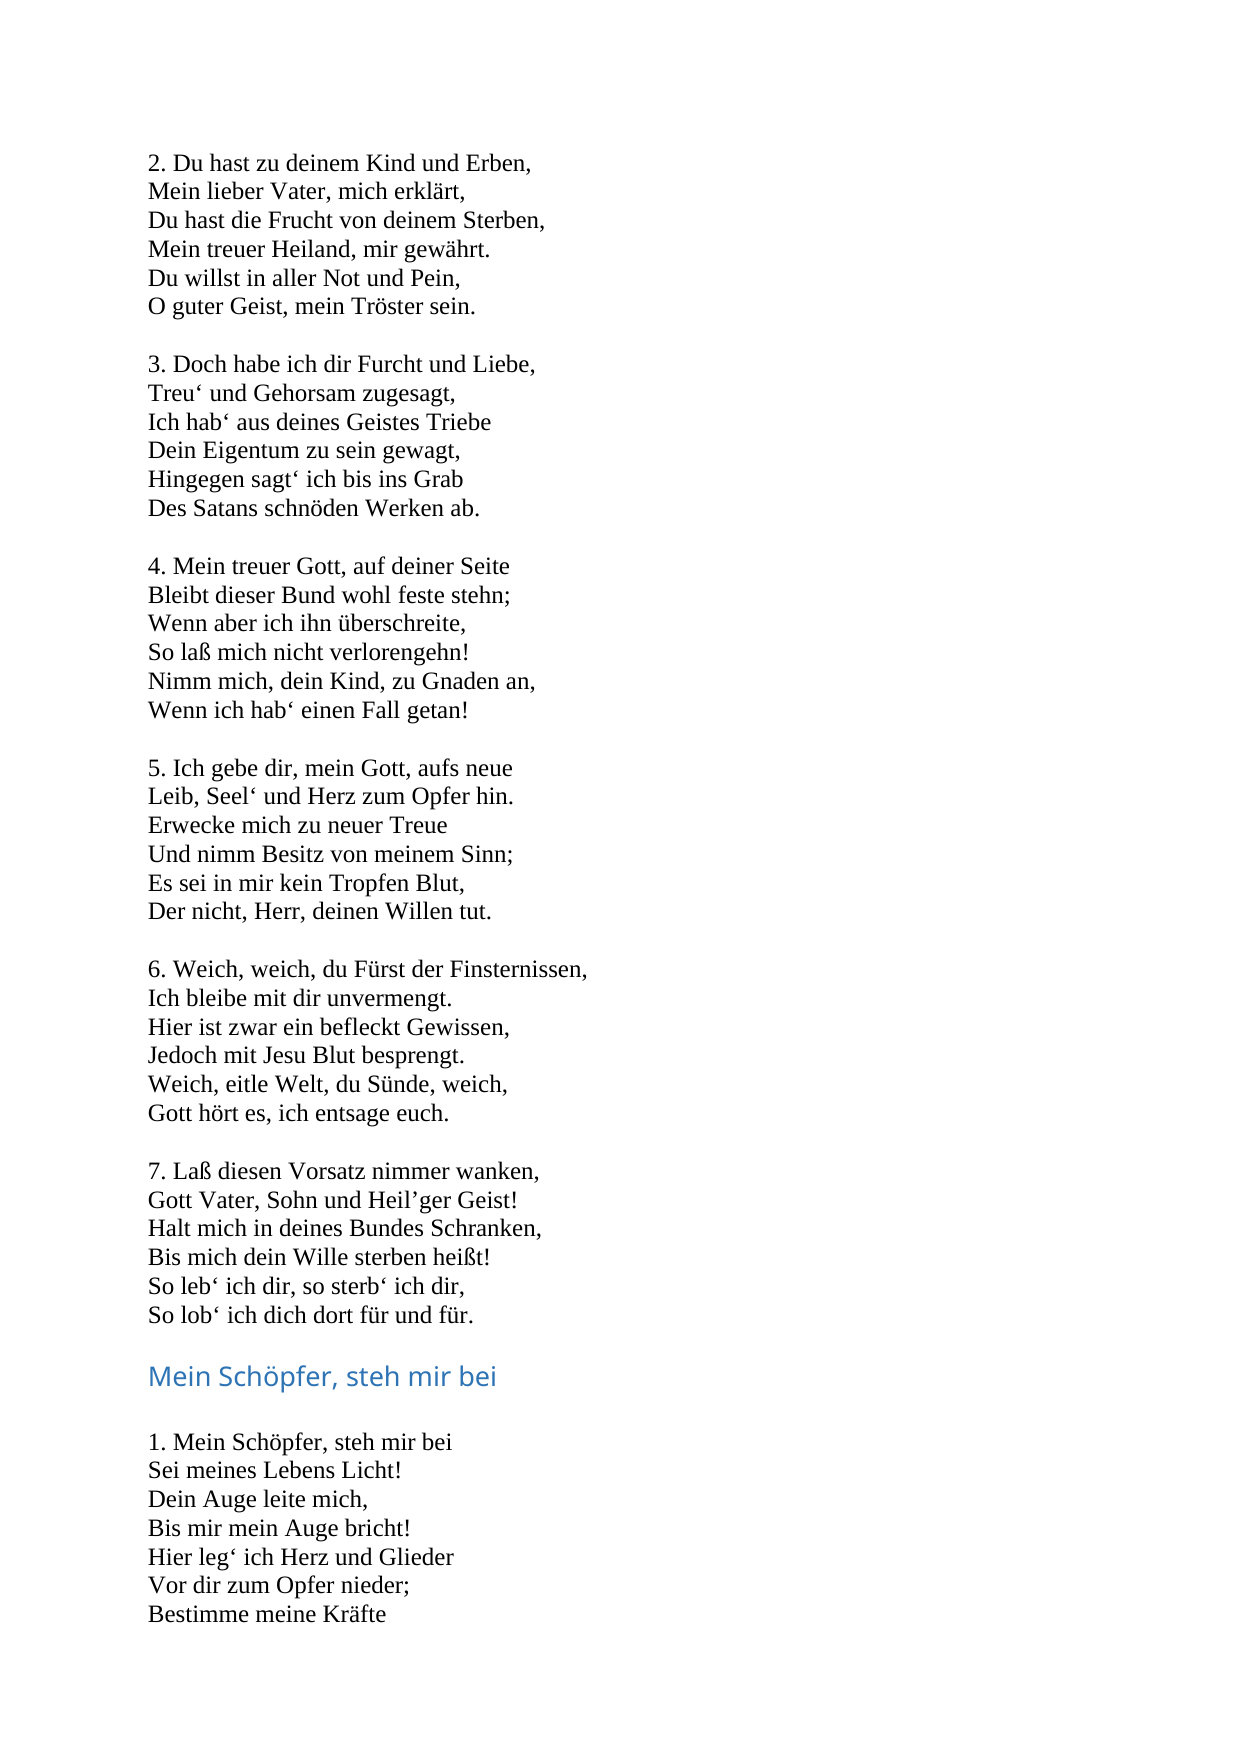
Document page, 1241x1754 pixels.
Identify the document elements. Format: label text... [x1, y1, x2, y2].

text 2. Du hast zu deinem Kind und Erben, Mein lieber Vater, mich erklärt, Du hast die Frucht von deinem Sterben, Mein treuer Heiland, mir gewährt. Du willst in aller Not und Pein, O guter Geist, mein Tröster sein. [148, 148, 1093, 320]
subtitle Mein Schöpfer, steh mir bei [148, 1358, 1093, 1394]
text 7. Laß diesen Vorsatz nimmer wanken, Gott Vater, Sohn und Heil’ger Geist! Halt mich in deines Bundes Schranken, Bis mich dein Wille sterben heißt! So leb‘ ich dir, so sterb‘ ich dir, So lob‘ ich dich dort für und für. [148, 1156, 1093, 1328]
text 4. Mein treuer Gott, auf deiner Seite Bleibt dieser Bund wohl feste stehn; Wenn aber ich ihn überschreite, So laß mich nicht verlorengehn! Nimm mich, dein Kind, zu Gnaden an, Wenn ich hab‘ einen Fall getan! [148, 551, 1093, 723]
text 3. Doch habe ich dir Furcht und Liebe, Treu‘ und Gehorsam zugesagt, Ich hab‘ aus deines Geistes Triebe Dein Eigentum zu sein gewagt, Hingegen sagt‘ ich bis ins Grab Des Satans schnöden Werken ab. [148, 349, 1093, 522]
text 5. Ich gebe dir, mein Gott, aufs neue Leib, Seel‘ und Herz zum Opfer hin. Erwecke mich zu neuer Treue Und nimm Besitz von meinem Sinn; Es sei in mir kein Tropfen Blut, Der nicht, Herr, deinen Willen tut. [148, 753, 1093, 925]
text 6. Weich, weich, du Fürst der Finsternissen, Ich bleibe mit dir unvermengt. Hier ist zwar ein befleckt Gewissen, Jedoch mit Jesu Blut besprengt. Weich, eitle Welt, du Sünde, weich, Gott hört es, ich entsage euch. [148, 954, 1093, 1127]
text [148, 1427, 1093, 1628]
